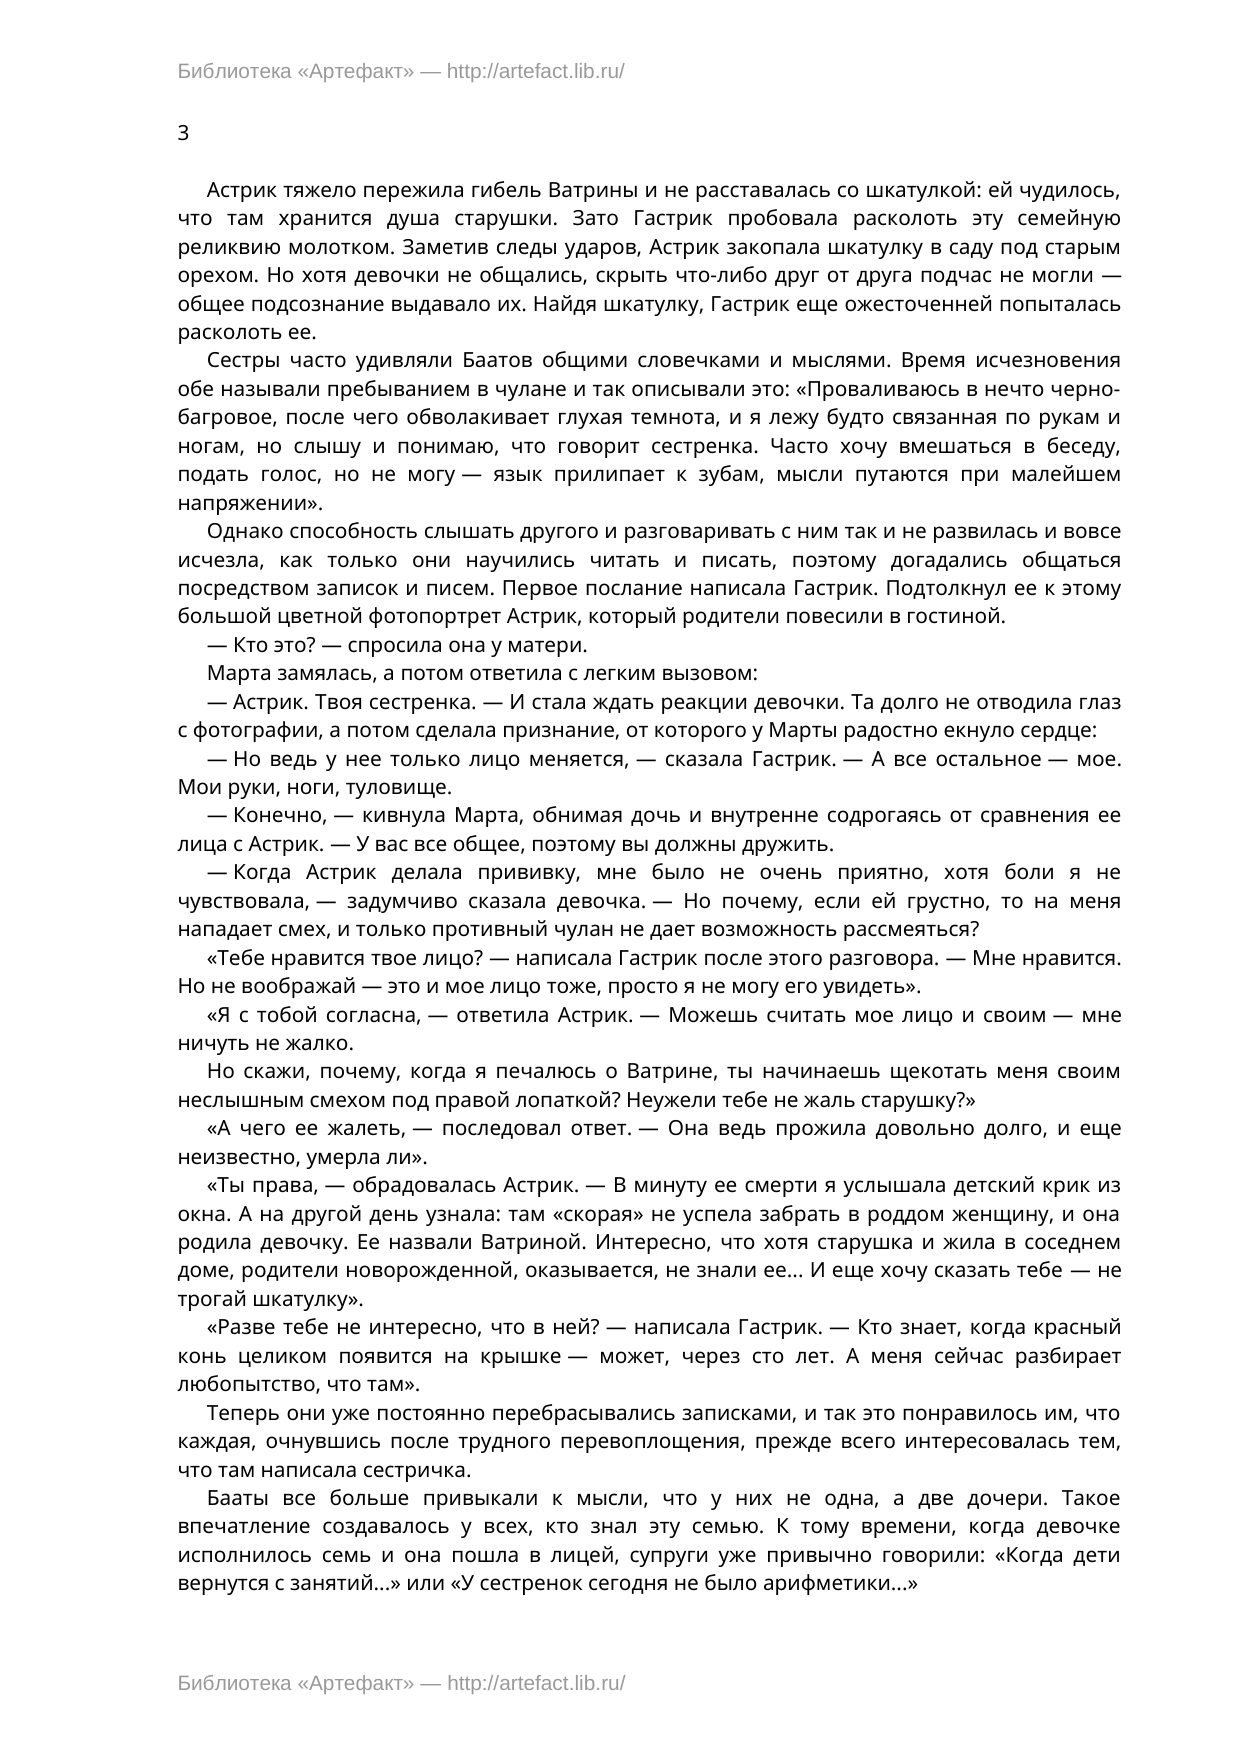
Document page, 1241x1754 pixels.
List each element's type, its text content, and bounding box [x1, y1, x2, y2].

text — Кто это? — спросила она у матери. [177, 630, 1122, 658]
subtitle 3 [177, 118, 1122, 147]
text — Астрик. Твоя сестренка. — И стала ждать реакции девочки. Та долго не отводила глаз с фотографии, а потом сделала признание, от которого у Марты радостно екнуло сердце: [177, 687, 1122, 744]
text Но скажи, почему, когда я печалюсь о Ватрине, ты начинаешь щекотать меня своим неслышным смехом под правой лопаткой? Неужели тебе не жаль старушку?» [177, 1057, 1122, 1113]
text Марта замялась, а потом ответила с легким вызовом: [177, 658, 1122, 687]
text Астрик тяжело пережила гибель Ватрины и не расставалась со шкатулкой: ей чудилось, что там хранится душа старушки. Зато Гастрик пробовала расколоть эту семейную реликвию молотком. Заметив следы ударов, Астрик закопала шкатулку в саду под старым орехом. Но хотя девочки не общались, скрыть что-либо друг от друга подчас не могли — общее подсознание выдавало их. Найдя шкатулку, Гастрик еще ожесточенней попыталась расколоть ее. [177, 175, 1122, 346]
text Однако способность слышать другого и разговаривать с ним так и не развилась и вовсе исчезла, как только они научились читать и писать, поэтому догадались общаться посредством записок и писем. Первое послание написала Гастрик. Подтолкнул ее к этому большой цветной фотопортрет Астрик, который родители повесили в гостиной. [177, 516, 1122, 630]
text — Когда Астрик делала прививку, мне было не очень приятно, хотя боли я не чувствовала, — задумчиво сказала девочка. — Но почему, если ей грустно, то на меня нападает смех, и только противный чулан не дает возможность рассмеяться? [177, 857, 1122, 943]
text «Разве тебе не интересно, что в ней? — написала Гастрик. — Кто знает, когда красный конь целиком появится на крышке — может, через сто лет. А меня сейчас разбирает любопытство, что там». [177, 1312, 1122, 1398]
text Бааты все больше привыкали к мысли, что у них не одна, а две дочери. Такое впечатление создавалось у всех, кто знал эту семью. К тому времени, когда девочке исполнилось семь и она пошла в лицей, супруги уже привычно говорили: «Когда дети вернутся с занятий...» или «У сестренок сегодня не было арифметики...» [177, 1483, 1122, 1597]
text Теперь они уже постоянно перебрасывались записками, и так это понравилось им, что каждая, очнувшись после трудного перевоплощения, прежде всего интересовалась тем, что там написала сестричка. [177, 1398, 1122, 1483]
text Сестры часто удивляли Баатов общими словечками и мыслями. Время исчезновения обе называли пребыванием в чулане и так описывали это: «Проваливаюсь в нечто черно-багровое, после чего обволакивает глухая темнота, и я лежу будто связанная по рукам и ногам, но слышу и понимаю, что говорит сестренка. Часто хочу вмешаться в беседу, подать голос, но не могу — язык прилипает к зубам, мысли путаются при малейшем напряжении». [177, 346, 1122, 516]
text — Конечно, — кивнула Марта, обнимая дочь и внутренне содрогаясь от сравнения ее лица с Астрик. — У вас все общее, поэтому вы должны дружить. [177, 801, 1122, 857]
text «Ты права, — обрадовалась Астрик. — В минуту ее смерти я услышала детский крик из окна. А на другой день узнала: там «скорая» не успела забрать в роддом женщину, и она родила девочку. Ее назвали Ватриной. Интересно, что хотя старушка и жила в соседнем доме, родители новорожденной, оказывается, не знали ее... И еще хочу сказать тебе — не трогай шкатулку». [177, 1170, 1122, 1312]
text «Тебе нравится твое лицо? — написала Гастрик после этого разговора. — Мне нравится. Но не воображай — это и мое лицо тоже, просто я не могу его увидеть». [177, 943, 1122, 1000]
text «А чего ее жалеть, — последовал ответ. — Она ведь прожила довольно долго, и еще неизвестно, умерла ли». [177, 1113, 1122, 1170]
text «Я с тобой согласна, — ответила Астрик. — Можешь считать мое лицо и своим — мне ничуть не жалко. [177, 1000, 1122, 1057]
text — Но ведь у нее только лицо меняется, — сказала Гастрик. — А все остальное — мое. Мои руки, ноги, туловище. [177, 744, 1122, 801]
